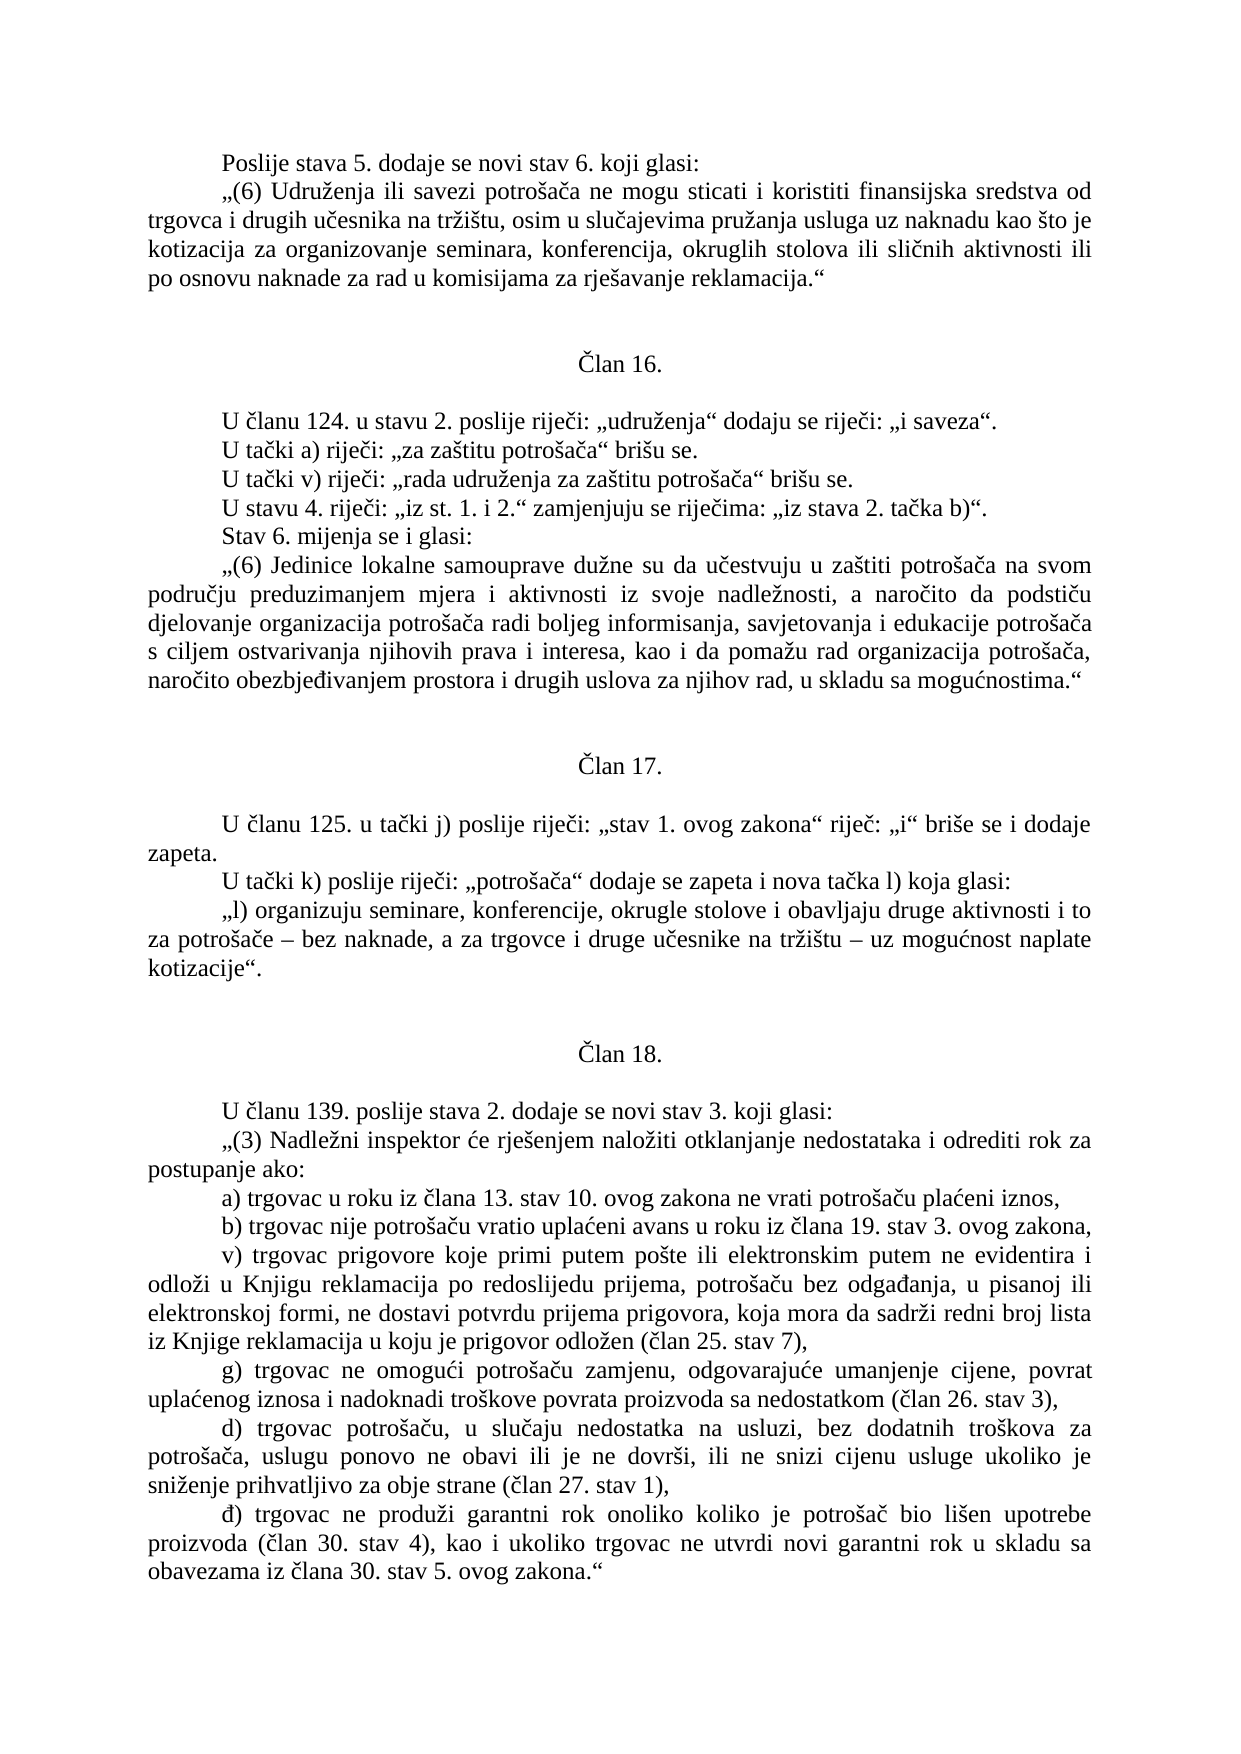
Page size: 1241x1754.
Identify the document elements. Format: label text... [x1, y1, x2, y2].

text U tački a) riječi: „za zaštitu potrošača“ brišu se. [148, 435, 1093, 464]
text Član 16. [148, 349, 1093, 378]
text „(3) Nadležni inspektor će rješenjem naložiti otklanjanje nedostataka i odrediti rok za postupanje ako: [148, 1125, 1093, 1183]
text đ) trgovac ne produži garantni rok onoliko koliko je potrošač bio lišen upotrebe proizvoda (član 30. stav 4), kao i ukoliko trgovac ne utvrdi novi garantni rok u skladu sa obavezama iz člana 30. stav 5. ovog zakona.“ [148, 1499, 1093, 1585]
text Član 17. [148, 751, 1093, 780]
text „l) organizuju seminare, konferencije, okrugle stolove i obavljaju druge aktivnosti i to za potrošače – bez naknade, a za trgovce i druge učesnike na tržištu – uz mogućnost naplate kotizacije“. [148, 895, 1093, 981]
text „(6) Jedinice lokalne samouprave dužne su da učestvuju u zaštiti potrošača na svom području preduzimanjem mjera i aktivnosti iz svoje nadležnosti, a naročito da podstiču djelovanje organizacija potrošača radi boljeg informisanja, savjetovanja i edukacije potrošača s ciljem ostvarivanja njihovih prava i interesa, kao i da pomažu rad organizacija potrošača, naročito obezbjeđivanjem prostora i drugih uslova za njihov rad, u skladu sa mogućnostima.“ [148, 550, 1093, 694]
text d) trgovac potrošaču, u slučaju nedostatka na usluzi, bez dodatnih troškova za potrošača, uslugu ponovo ne obavi ili je ne dovrši, ili ne snizi cijenu usluge ukoliko je sniženje prihvatljivo za obje strane (član 27. stav 1), [148, 1413, 1093, 1499]
text v) trgovac prigovore koje primi putem pošte ili elektronskim putem ne evidentira i odloži u Knjigu reklamacija po redoslijedu prijema, potrošaču bez odgađanja, u pisanoj ili elektronskoj formi, ne dostavi potvrdu prijema prigovora, koja mora da sadrži redni broj lista iz Knjige reklamacija u koju je prigovor odložen (član 25. stav 7), [148, 1240, 1093, 1355]
text Stav 6. mijenja se i glasi: [148, 521, 1093, 550]
text b) trgovac nije potrošaču vratio uplaćeni avans u roku iz člana 19. stav 3. ovog zakona, [148, 1211, 1093, 1240]
text Poslije stava 5. dodaje se novi stav 6. koji glasi: [148, 148, 1093, 176]
text U članu 124. u stavu 2. poslije riječi: „udruženja“ dodaju se riječi: „i saveza“. [148, 406, 1093, 435]
text Član 18. [148, 1039, 1093, 1068]
text U tački k) poslije riječi: „potrošača“ dodaje se zapeta i nova tačka l) koja glasi: [148, 866, 1093, 895]
text g) trgovac ne omogući potrošaču zamjenu, odgovarajuće umanjenje cijene, povrat uplaćenog iznosa i nadoknadi troškove povrata proizvoda sa nedostatkom (član 26. stav 3), [148, 1355, 1093, 1413]
text a) trgovac u roku iz člana 13. stav 10. ovog zakona ne vrati potrošaču plaćeni iznos, [148, 1183, 1093, 1211]
text U članu 125. u tački j) poslije riječi: „stav 1. ovog zakona“ riječ: „i“ briše se i dodaje zapeta. [148, 809, 1093, 866]
text „(6) Udruženja ili savezi potrošača ne mogu sticati i koristiti finansijska sredstva od trgovca i drugih učesnika na tržištu, osim u slučajevima pružanja usluga uz naknadu kao što je kotizacija za organizovanje seminara, konferencija, okruglih stolova ili sličnih aktivnosti ili po osnovu naknade za rad u komisijama za rješavanje reklamacija.“ [148, 176, 1093, 291]
text U članu 139. poslije stava 2. dodaje se novi stav 3. koji glasi: [148, 1096, 1093, 1125]
text U tački v) riječi: „rada udruženja za zaštitu potrošača“ brišu se. [148, 464, 1093, 493]
text U stavu 4. riječi: „iz st. 1. i 2.“ zamjenjuju se riječima: „iz stava 2. tačka b)“. [148, 493, 1093, 521]
